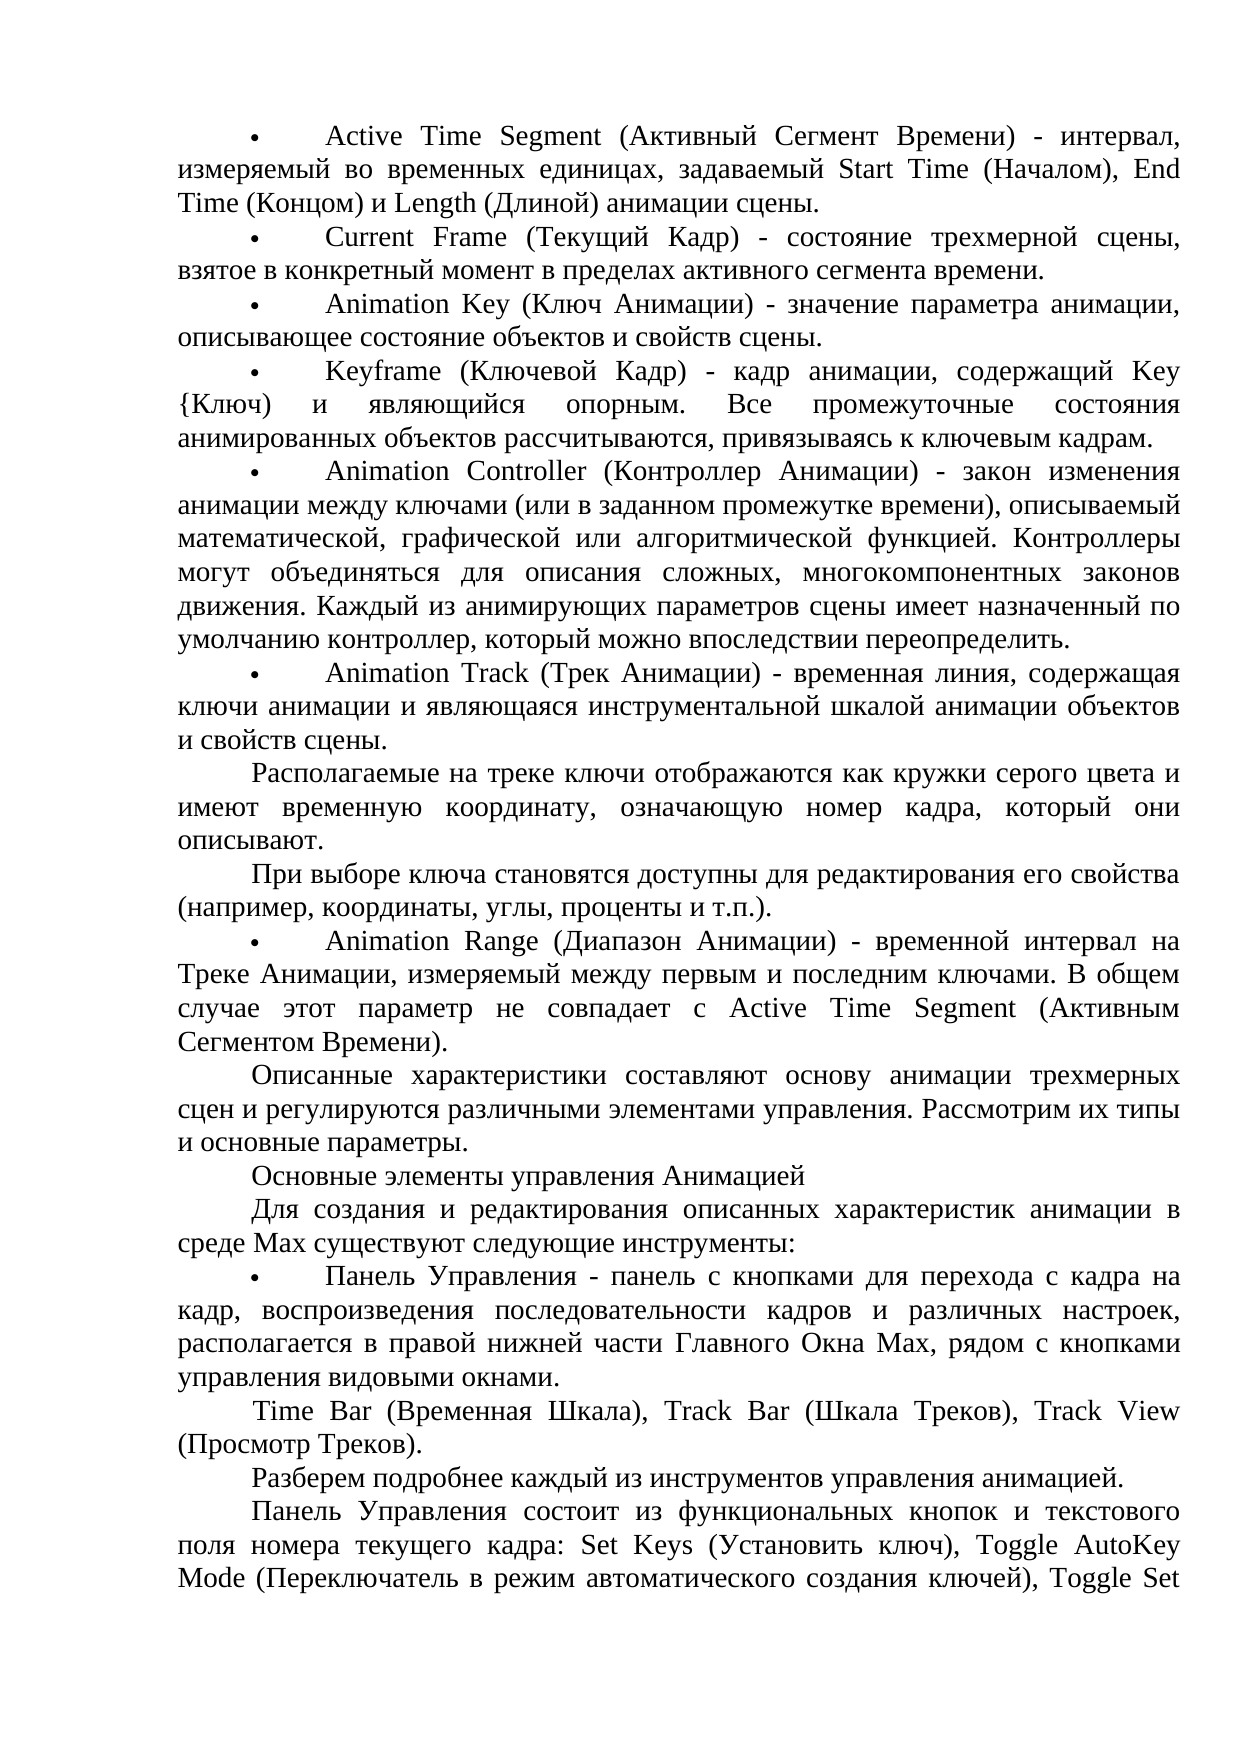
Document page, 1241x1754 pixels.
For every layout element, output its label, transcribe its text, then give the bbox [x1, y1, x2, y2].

text Основные элементы управления Анимацией [177, 1158, 1181, 1191]
list Animation Controller (Контроллер Анимации) - закон изменения анимации между ключами (или в заданном промежутке времени), описываемый математической, графической или алгоритмической функцией. Контроллеры могут объединяться для описания сложных, многокомпонентных законов движения. Каждый из анимирующих параметров сцены имеет назначенный по умолчанию контроллер, который можно впоследствии переопределить. [177, 453, 1181, 655]
list Current Frame (Текущий Кадр) - состояние трехмерной сцены, взятое в конкретный момент в пределах активного сегмента времени. [177, 219, 1181, 286]
text Располагаемые на треке ключи отображаются как кружки серого цвета и имеют временную координату, означающую номер кадра, который они описывают. [177, 755, 1181, 856]
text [177, 1493, 1181, 1594]
list Active Time Segment (Активный Сегмент Времени) - интервал, измеряемый во временных единицах, задаваемый Start Time (Началом), End Time (Концом) и Length (Длиной) анимации сцены. [177, 118, 1181, 219]
text При выборе ключа становятся доступны для редактирования его свойства (например, координаты, углы, проценты и т.п.). [177, 856, 1181, 923]
list Панель Управления - панель с кнопками для перехода с кадра на кадр, воспроизведения последовательности кадров и различных настроек, располагается в правой нижней части Главного Окна Мах, рядом с кнопками управления видовыми окнами. [177, 1258, 1181, 1393]
list Animation Key (Ключ Анимации) - значение параметра анимации, описывающее состояние объектов и свойств сцены. [177, 286, 1181, 353]
list Animation Track (Трек Анимации) - временная линия, содержащая ключи анимации и являющаяся инструментальной шкалой анимации объектов и свойств сцены. [177, 655, 1181, 755]
list Keyframe (Ключевой Кадр) - кадр анимации, содержащий Key {Ключ) и являющийся опорным. Все промежуточные состояния анимированных объектов рассчитываются, привязываясь к ключевым кадрам. [177, 353, 1181, 453]
text Разберем подробнее каждый из инструментов управления анимацией. [177, 1460, 1181, 1493]
text Time Bar (Временная Шкала), Track Bar (Шкала Треков), Track View (Просмотр Треков). [177, 1393, 1181, 1460]
text Описанные характеристики составляют основу анимации трехмерных сцен и регулируются различными элементами управления. Рассмотрим их типы и основные параметры. [177, 1057, 1181, 1158]
list Animation Range (Диапазон Анимации) - временной интервал на Треке Анимации, измеряемый между первым и последним ключами. В общем случае этот параметр не совпадает с Active Time Segment (Активным Сегментом Времени). [177, 923, 1181, 1057]
text Для создания и редактирования описанных характеристик анимации в среде Мах существуют следующие инструменты: [177, 1191, 1181, 1258]
